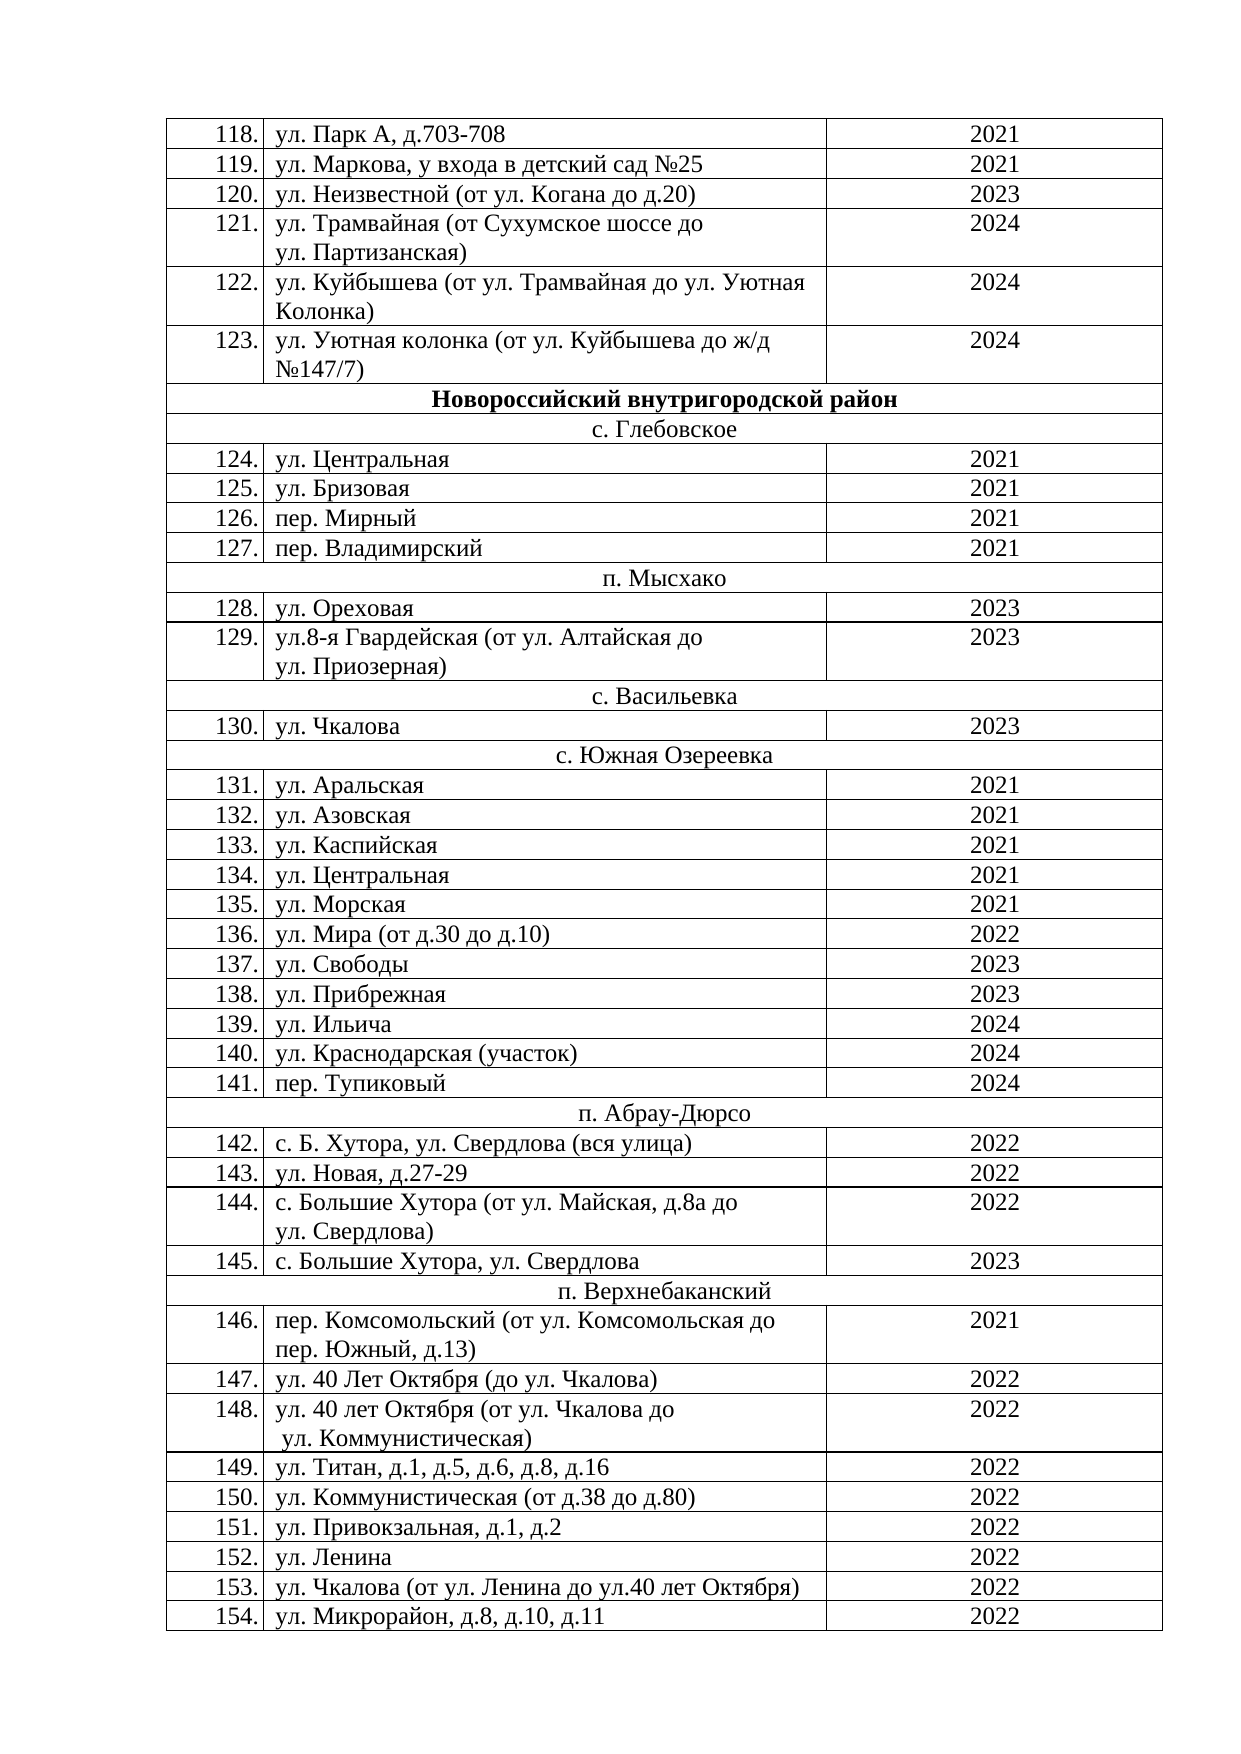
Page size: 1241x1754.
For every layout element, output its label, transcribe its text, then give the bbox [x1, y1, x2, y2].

table_cell ул. Куйбышева (от ул. Трамвайная до ул. Уютная Колонка) [264, 267, 826, 324]
table_cell 2023 [827, 623, 1162, 680]
table_cell 2021 [827, 474, 1162, 502]
table_cell 2023 [827, 949, 1162, 978]
table_cell [167, 593, 263, 621]
table_cell 2024 [827, 209, 1162, 266]
table_cell [167, 1128, 263, 1157]
table_cell ул. Привокзальная, д.1, д.2 [264, 1512, 826, 1541]
table_cell [167, 326, 263, 383]
table_cell 2022 [827, 1453, 1162, 1481]
table_cell [167, 149, 263, 178]
table_cell [167, 1601, 263, 1630]
table_cell 2022 [827, 919, 1162, 948]
table_cell [167, 474, 263, 502]
table_cell п. Верхнебаканский [167, 1276, 1162, 1304]
table_cell [167, 267, 263, 324]
table_cell ул. Чкалова (от ул. Ленина до ул.40 лет Октября) [264, 1572, 826, 1600]
table_cell ул. Коммунистическая (от д.38 до д.80) [264, 1482, 826, 1511]
table_cell 2022 [827, 1188, 1162, 1245]
table_cell 2021 [827, 444, 1162, 472]
table_cell 2023 [827, 179, 1162, 207]
table_cell 2022 [827, 1572, 1162, 1600]
table_cell 2021 [827, 890, 1162, 918]
table_cell ул. 40 Лет Октября (до ул. Чкалова) [264, 1364, 826, 1393]
table_cell 2021 [827, 119, 1162, 148]
table_cell 2024 [827, 1068, 1162, 1097]
table_cell 2021 [827, 503, 1162, 532]
table_cell пер. Мирный [264, 503, 826, 532]
table_cell [167, 1158, 263, 1186]
table_cell 2023 [827, 1246, 1162, 1275]
table_cell [167, 800, 263, 829]
table_cell пер. Комсомольский (от ул. Комсомольская до пер. Южный, д.13) [264, 1306, 826, 1363]
table_cell с. Глебовское [167, 414, 1162, 443]
table_cell 2023 [827, 711, 1162, 739]
table_cell [167, 444, 263, 472]
table_cell 2022 [827, 1512, 1162, 1541]
table_cell ул. Бризовая [264, 474, 826, 502]
table_cell ул. Каспийская [264, 830, 826, 859]
table_cell ул.8-я Гвардейская (от ул. Алтайская до ул. Приозерная) [264, 623, 826, 680]
table_cell пер. Тупиковый [264, 1068, 826, 1097]
table_cell 2022 [827, 1394, 1162, 1451]
table_cell [167, 770, 263, 799]
table_cell 2022 [827, 1601, 1162, 1630]
table_cell [167, 949, 263, 978]
table_cell ул. Краснодарская (участок) [264, 1039, 826, 1067]
table_cell ул. 40 лет Октября (от ул. Чкалова до ул. Коммунистическая) [264, 1394, 826, 1451]
table_cell п. Мысхако [167, 563, 1162, 592]
table_cell ул. Ильича [264, 1009, 826, 1037]
table_cell [167, 1068, 263, 1097]
table_cell ул. Ореховая [264, 593, 826, 621]
table_cell ул. Уютная колонка (от ул. Куйбышева до ж/д №147/7) [264, 326, 826, 383]
table_cell [167, 1364, 263, 1393]
table_cell 2021 [827, 830, 1162, 859]
table_cell [167, 1572, 263, 1600]
table_cell 2023 [827, 593, 1162, 621]
table_cell ул. Трамвайная (от Сухумское шоссе до ул. Партизанская) [264, 209, 826, 266]
table_cell Новороссийский внутригородской район [167, 384, 1162, 413]
table_cell [167, 1453, 263, 1481]
table_cell ул. Аральская [264, 770, 826, 799]
table_cell с. Большие Хутора (от ул. Майская, д.8а до ул. Свердлова) [264, 1188, 826, 1245]
table_cell [167, 119, 263, 148]
table_cell [167, 623, 263, 680]
table_cell 2021 [827, 1306, 1162, 1363]
table_cell 2022 [827, 1158, 1162, 1186]
table_cell 2022 [827, 1128, 1162, 1157]
table_cell ул. Новая, д.27-29 [264, 1158, 826, 1186]
table_cell ул. Азовская [264, 800, 826, 829]
table_cell с. Большие Хутора, ул. Свердлова [264, 1246, 826, 1275]
table_cell ул. Мира (от д.30 до д.10) [264, 919, 826, 948]
table_cell ул. Микрорайон, д.8, д.10, д.11 [264, 1601, 826, 1630]
table_cell [167, 209, 263, 266]
table_cell 2021 [827, 149, 1162, 178]
table_cell с. Васильевка [167, 681, 1162, 710]
table_cell [167, 860, 263, 888]
table_cell ул. Морская [264, 890, 826, 918]
table_cell [167, 179, 263, 207]
table_cell ул. Маркова, у входа в детский сад №25 [264, 149, 826, 178]
table_cell 2024 [827, 267, 1162, 324]
table_cell [167, 503, 263, 532]
table_cell 2023 [827, 979, 1162, 1008]
table_cell [167, 1394, 263, 1451]
table_cell с. Б. Хутора, ул. Свердлова (вся улица) [264, 1128, 826, 1157]
table_cell ул. Прибрежная [264, 979, 826, 1008]
table_cell ул. Неизвестной (от ул. Когана до д.20) [264, 179, 826, 207]
table_cell [167, 830, 263, 859]
table_cell ул. Центральная [264, 860, 826, 888]
table_cell с. Южная Озереевка [167, 741, 1162, 769]
table_cell [167, 979, 263, 1008]
table_cell 2024 [827, 1039, 1162, 1067]
table_cell 2021 [827, 770, 1162, 799]
table_cell пер. Владимирский [264, 533, 826, 562]
table_cell п. Абрау-Дюрсо [167, 1098, 1162, 1127]
table_cell [167, 1306, 263, 1363]
table_cell 2022 [827, 1364, 1162, 1393]
table_cell 2024 [827, 326, 1162, 383]
table_cell ул. Парк А, д.703-708 [264, 119, 826, 148]
table_cell 2021 [827, 800, 1162, 829]
table_cell [167, 533, 263, 562]
table_cell ул. Центральная [264, 444, 826, 472]
table_cell [167, 1188, 263, 1245]
table_cell 2021 [827, 533, 1162, 562]
table_cell 2021 [827, 860, 1162, 888]
table_cell [167, 711, 263, 739]
table_cell [167, 1009, 263, 1037]
table_cell ул. Чкалова [264, 711, 826, 739]
table_cell [167, 1542, 263, 1571]
table_cell [167, 1246, 263, 1275]
table_cell [167, 919, 263, 948]
table_cell ул. Титан, д.1, д.5, д.6, д.8, д.16 [264, 1453, 826, 1481]
table_cell [167, 1039, 263, 1067]
table_cell 2022 [827, 1482, 1162, 1511]
table_cell 2022 [827, 1542, 1162, 1571]
table_cell [167, 1482, 263, 1511]
table_cell ул. Свободы [264, 949, 826, 978]
table_cell [167, 890, 263, 918]
table_cell 2024 [827, 1009, 1162, 1037]
table_cell ул. Ленина [264, 1542, 826, 1571]
table_cell [167, 1512, 263, 1541]
